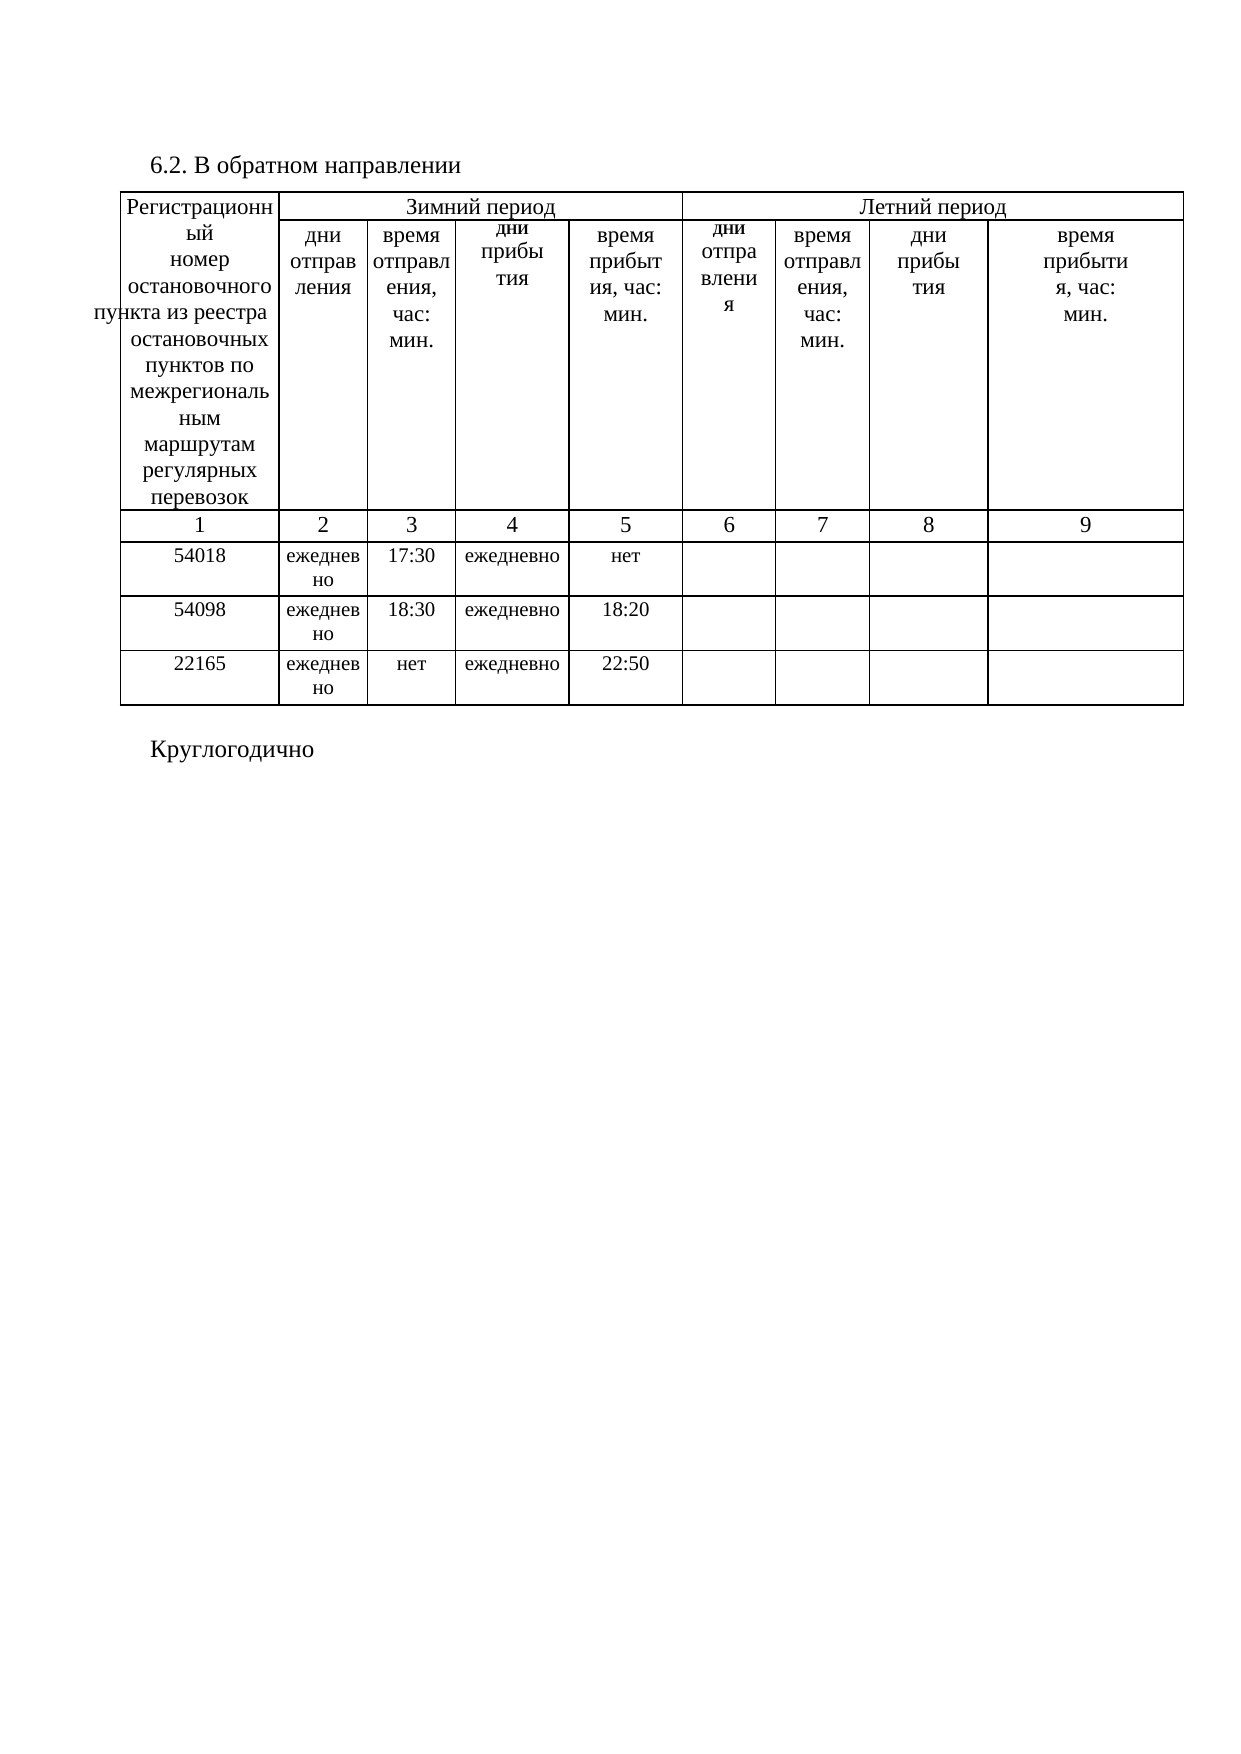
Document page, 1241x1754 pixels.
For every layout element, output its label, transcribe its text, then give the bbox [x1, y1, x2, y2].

table_cell 18:30 [368, 597, 455, 650]
table_cell 3 [368, 511, 455, 541]
table_header Зимний период [280, 193, 682, 219]
table_cell 22:50 [570, 651, 682, 704]
table_cell нет [570, 543, 682, 595]
table_cell [776, 597, 869, 650]
table_cell ежедневно [456, 597, 568, 650]
table_cell 7 [776, 511, 869, 541]
table_cell 2 [280, 511, 367, 541]
table_cell 5 [570, 511, 682, 541]
table_cell время отправл ения, час: мин. [368, 221, 455, 509]
table_cell [989, 597, 1183, 650]
table_cell ежедневно [456, 543, 568, 595]
table_cell [776, 651, 869, 704]
table_cell дни отправ ления [280, 221, 367, 509]
table_cell [989, 651, 1183, 704]
table_cell [683, 651, 775, 704]
table_cell 17:30 [368, 543, 455, 595]
table_cell [776, 543, 869, 595]
table_cell ежедневно [280, 543, 367, 595]
table_cell 8 [870, 511, 987, 541]
table_cell 6 [683, 511, 775, 541]
table_header Летний период [683, 193, 1183, 219]
table_cell нет [368, 651, 455, 704]
table_cell 22165 [121, 651, 278, 704]
table_cell [870, 597, 987, 650]
table_cell [683, 543, 775, 595]
table_cell ежедневно [456, 651, 568, 704]
table_cell время прибыт ия, час: мин. [570, 221, 682, 509]
table_cell [870, 543, 987, 595]
table_cell [870, 651, 987, 704]
table_cell 9 [989, 511, 1183, 541]
table_cell ежедневно [280, 651, 367, 704]
table_cell 54098 [121, 597, 278, 650]
table_cell 1 [121, 511, 278, 541]
table_cell ДНИ отпра влени я [683, 221, 775, 509]
table_cell 4 [456, 511, 568, 541]
table_cell [989, 543, 1183, 595]
table_cell [683, 597, 775, 650]
table_cell время отправл ения, час: мин. [776, 221, 869, 509]
table_cell время прибыти я, час: мин. [989, 221, 1183, 509]
table_cell дни прибы тия [870, 221, 987, 509]
table_cell 54018 [121, 543, 278, 595]
text Круглогодично [150, 734, 1090, 763]
table_cell 18:20 [570, 597, 682, 650]
table_cell ДНИ прибы тия [456, 221, 568, 509]
table_cell ежедневно [280, 597, 367, 650]
table_header Регистрационный номер остановочного пункта из реестра остановочных пунктов по межрегиональным маршрутам регулярных перевозок [121, 193, 278, 509]
text 6.2. В обратном направлении [150, 150, 1090, 179]
